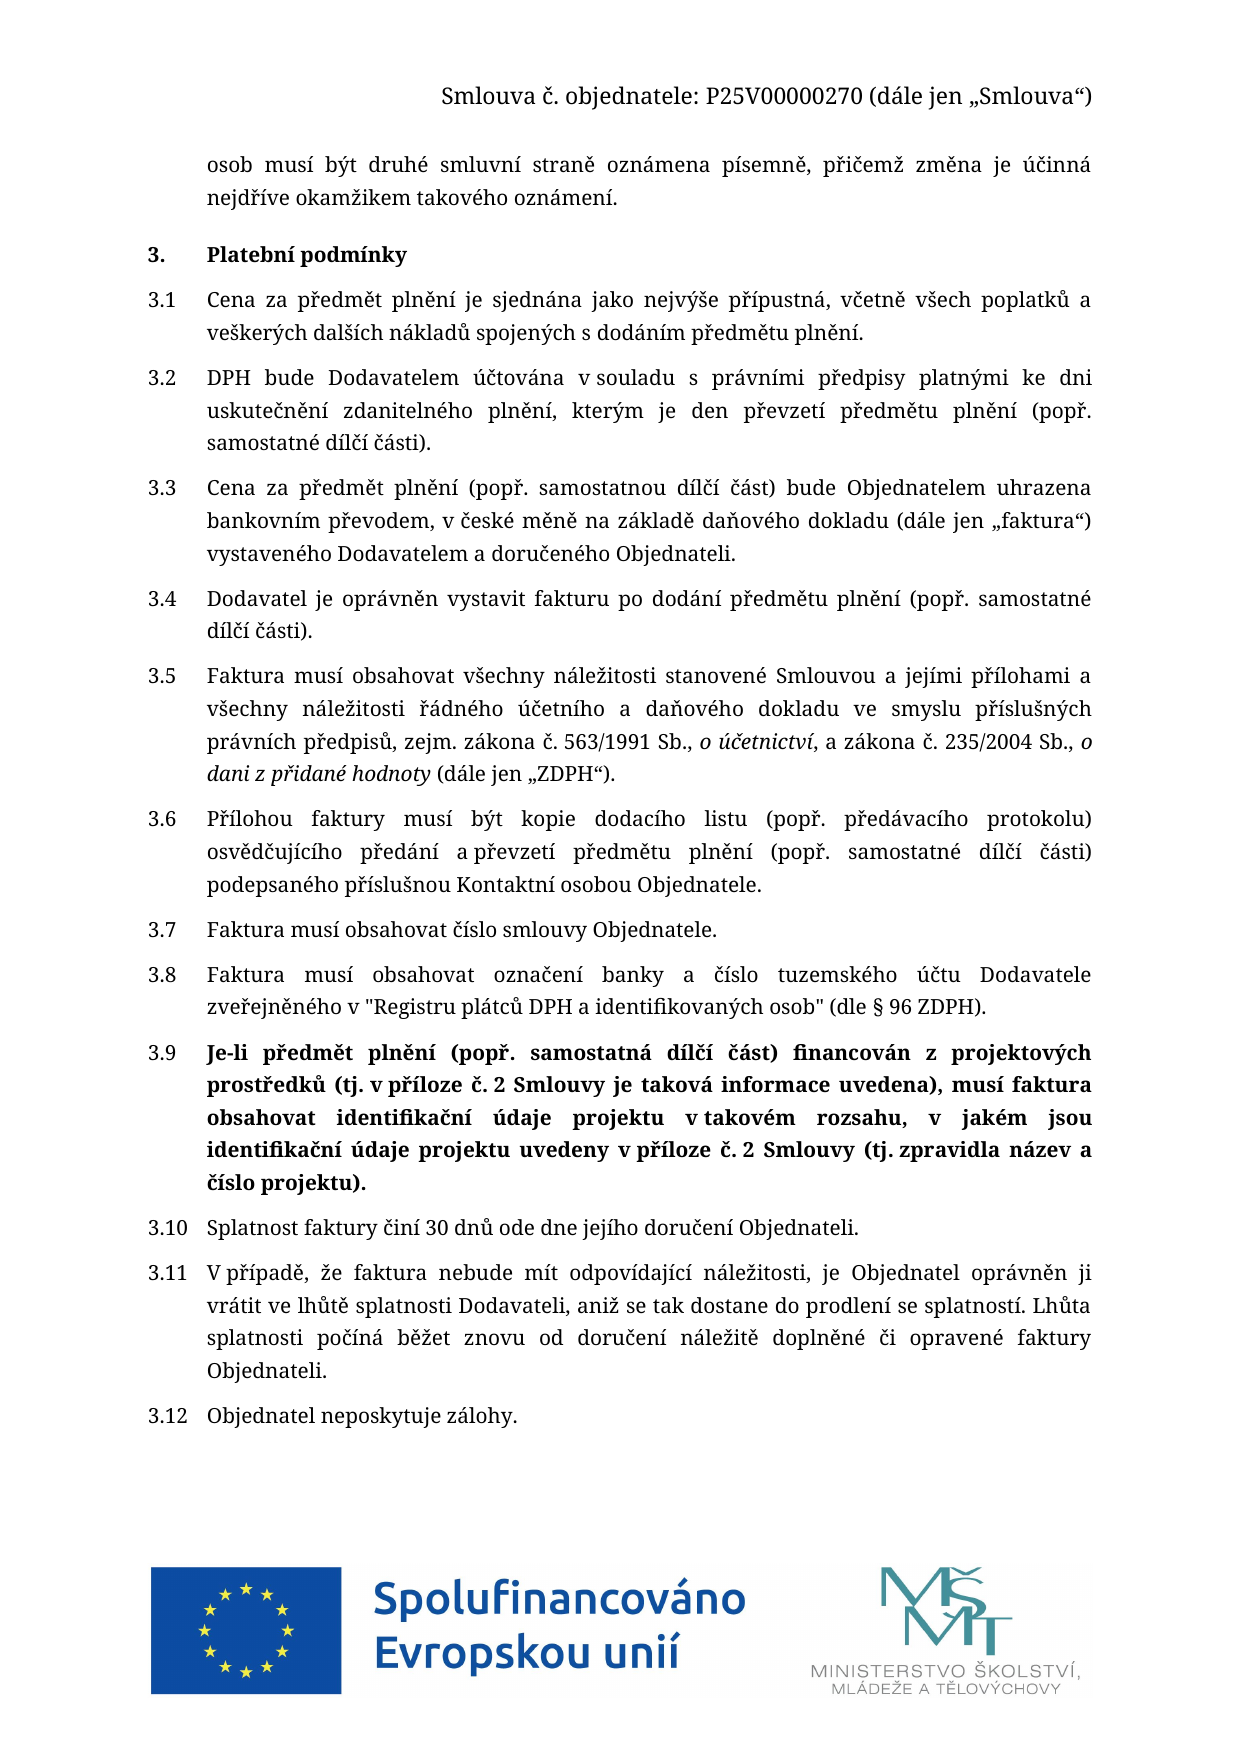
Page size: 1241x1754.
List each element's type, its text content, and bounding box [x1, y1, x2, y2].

list Cena za předmět plnění je sjednána jako nejvýše přípustná, včetně všech poplatků a veškerých dalších nákladů spojených s dodáním předmětu plnění. [148, 286, 1093, 347]
list Objednatel neposkytuje zálohy. [148, 1401, 1093, 1429]
list Faktura musí obsahovat číslo smlouvy Objednatele. [148, 915, 1093, 943]
list V případě, že faktura nebude mít odpovídající náležitosti, je Objednatel oprávněn ji vrátit ve lhůtě splatnosti Dodavateli, aniž se tak dostane do prodlení se splatností. Lhůta splatnosti počíná běžet znovu od doručení náležitě doplněné či opravené faktury Objednateli. [148, 1258, 1093, 1384]
list Faktura musí obsahovat označení banky a číslo tuzemského účtu Dodavatele zveřejněného v "Registru plátců DPH a identifikovaných osob" (dle § 96 ZDPH). [148, 960, 1093, 1021]
list Splatnost faktury činí 30 dnů ode dne jejího doručení Objednateli. [148, 1213, 1093, 1242]
list DPH bude Dodavatelem účtována v souladu s právními předpisy platnými ke dni uskutečnění zdanitelného plnění, kterým je den převzetí předmětu plnění (popř. samostatné dílčí části). [148, 363, 1093, 457]
list Je-li předmět plnění (popř. samostatná dílčí část) financován z projektových prostředků (tj. v příloze č. 2 Smlouvy je taková informace uvedena), musí faktura obsahovat identifikační údaje projektu v takovém rozsahu, v jakém jsou identifikační údaje projektu uvedeny v příloze č. 2 Smlouvy (tj. zpravidla název a číslo projektu). [148, 1038, 1093, 1196]
list Platební podmínky [148, 240, 1093, 269]
list Dodavatel je oprávněn vystavit fakturu po dodání předmětu plnění (popř. samostatné dílčí části). [148, 584, 1093, 645]
list Faktura musí obsahovat všechny náležitosti stanovené Smlouvou a jejími přílohami a všechny náležitosti řádného účetního a daňového dokladu ve smyslu příslušných právních předpisů, zejm. zákona č. 563/1991 Sb., o účetnictví, a zákona č. 235/2004 Sb., o dani z přidané hodnoty (dále jen „ZDPH“). [148, 662, 1093, 788]
list Cena za předmět plnění (popř. samostatnou dílčí část) bude Objednatelem uhrazena bankovním převodem, v české měně na základě daňového dokladu (dále jen „faktura“) vystaveného Dodavatelem a doručeného Objednateli. [148, 473, 1093, 567]
list Přílohou faktury musí být kopie dodacího listu (popř. předávacího protokolu) osvědčujícího předání a převzetí předmětu plnění (popř. samostatné dílčí části) podepsaného příslušnou Kontaktní osobou Objednatele. [148, 804, 1093, 898]
picture [147, 1563, 1093, 1698]
